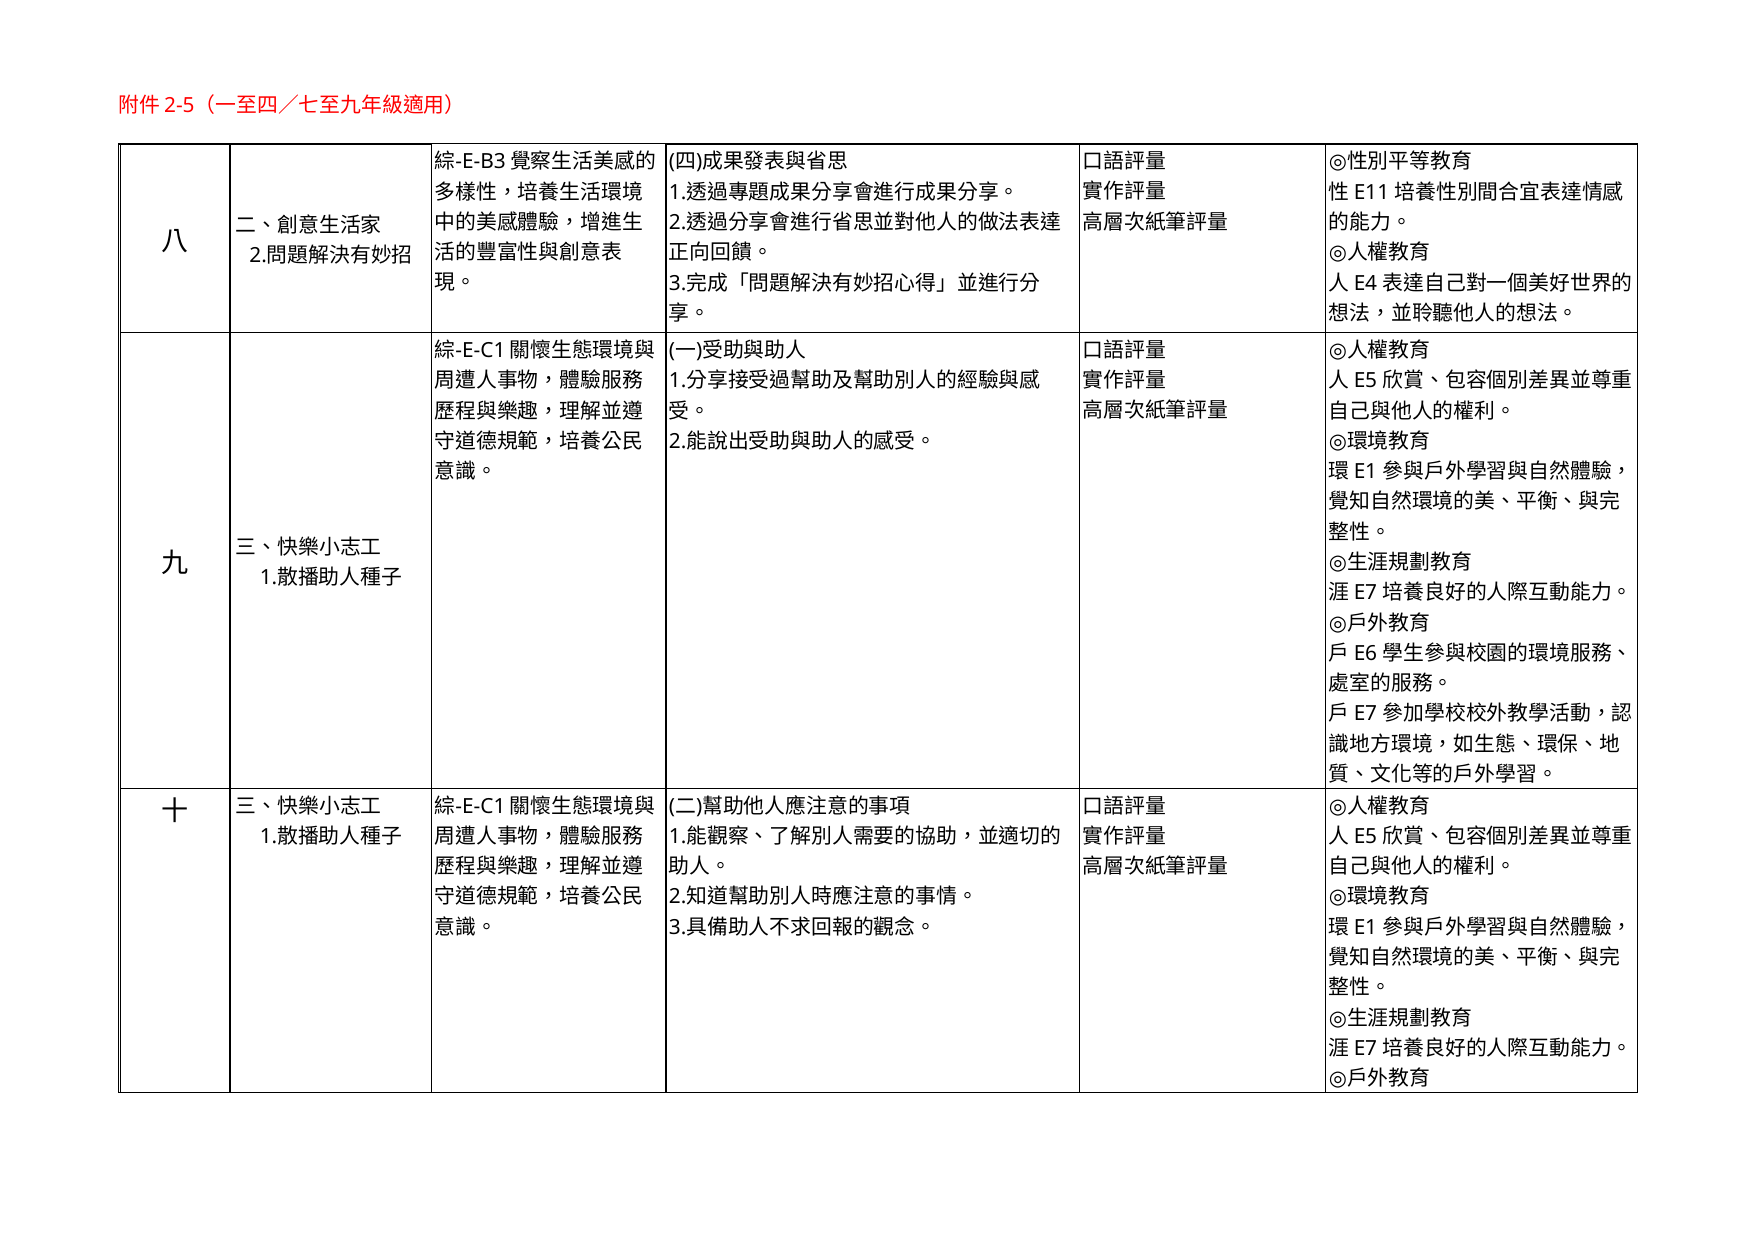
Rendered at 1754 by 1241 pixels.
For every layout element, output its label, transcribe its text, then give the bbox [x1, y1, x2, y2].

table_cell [667, 789, 1079, 1092]
table_cell 三、快樂小志工 1.散播助人種子 [231, 333, 431, 787]
table_cell 九 [121, 333, 229, 787]
table_cell (一)受助與助人 1.分享接受過幫助及幫助別人的經驗與感受。 2.能說出受助與助人的感受。 [667, 333, 1079, 787]
table_cell (四)成果發表與省思 1.透過專題成果分享會進行成果分享。 2.透過分享會進行省思並對他人的做法表達正向回饋。 3.完成「問題解決有妙招心得」並進行分享。 [667, 145, 1079, 332]
table_cell 二、創意生活家 2.問題解決有妙招 [231, 145, 431, 332]
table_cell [1326, 145, 1637, 332]
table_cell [432, 789, 665, 1092]
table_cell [1326, 789, 1637, 1092]
table_cell 十 [121, 789, 229, 1092]
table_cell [432, 144, 665, 332]
table_cell 口語評量 實作評量 高層次紙筆評量 [1080, 789, 1325, 1092]
table_cell 三、快樂小志工 1.散播助人種子 [231, 789, 431, 1092]
table_cell 綜-E-C1關懷生態環境與周遭人事物，體驗服務歷程與樂趣，理解並遵守道德規範，培養公民意識。 [432, 333, 665, 787]
table_cell 口語評量 實作評量 高層次紙筆評量 [1080, 145, 1325, 332]
table_cell 口語評量 實作評量 高層次紙筆評量 [1080, 333, 1325, 787]
table_cell 八 [121, 145, 229, 332]
